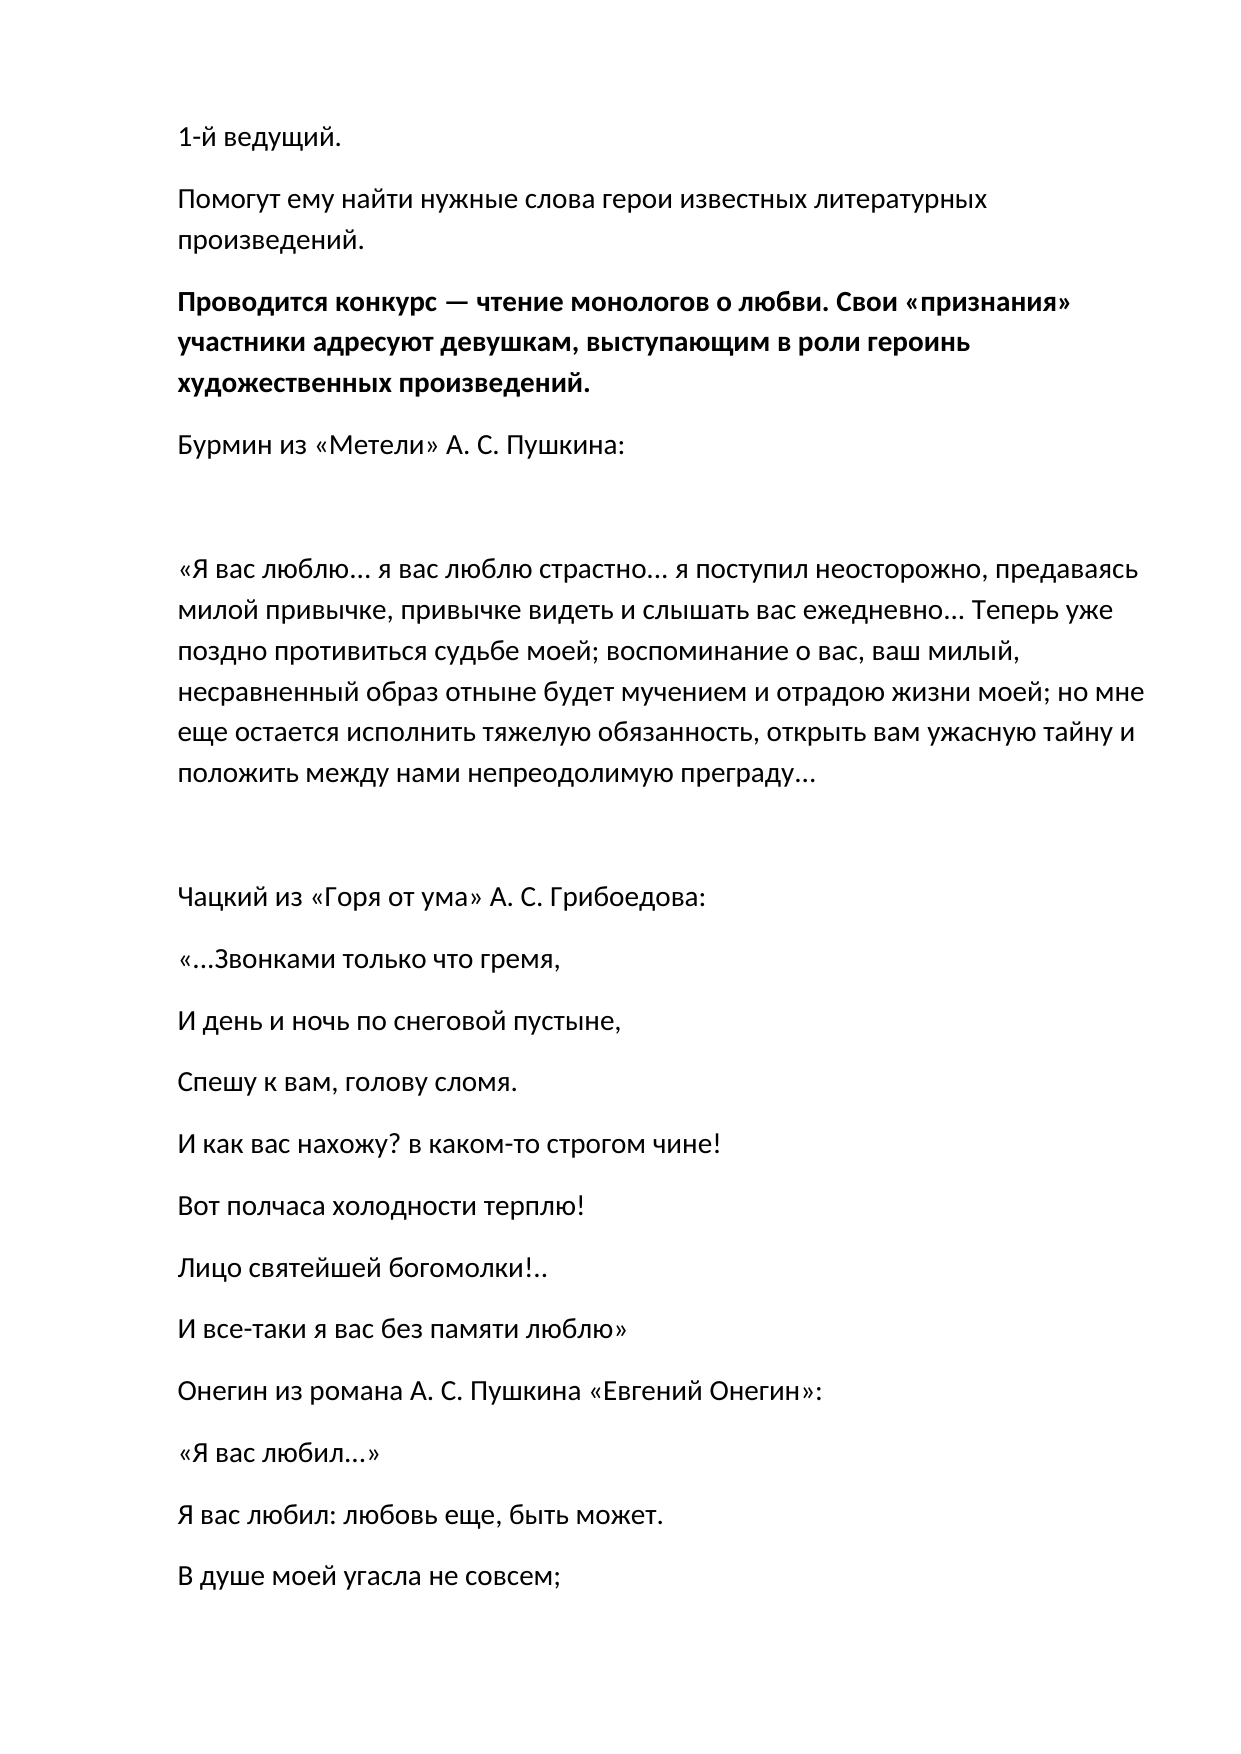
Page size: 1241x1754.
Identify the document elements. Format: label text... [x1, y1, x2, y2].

text «...Звонками только что гремя, [177, 940, 1152, 975]
text Лицо святейшей богомолки!.. [177, 1249, 1152, 1284]
text И все-таки я вас без памяти люблю» [177, 1310, 1152, 1346]
text Я вас любил: любовь еще, быть может. [177, 1496, 1152, 1531]
text Помогут ему найти нужные слова герои известных литературных произведений. [177, 180, 1152, 256]
text «Я вас любил...» [177, 1434, 1152, 1469]
text И как вас нахожу? в каком-то строгом чине! [177, 1125, 1152, 1161]
text И день и ночь по снеговой пустыне, [177, 1002, 1152, 1037]
text Чацкий из «Горя от ума» А. С. Грибоедова: [177, 878, 1152, 914]
text Онегин из романа А. С. Пушкина «Евгений Онегин»: [177, 1372, 1152, 1408]
text Бурмин из «Метели» А. С. Пушкина: [177, 426, 1152, 462]
text Вот полчаса холодности терплю! [177, 1187, 1152, 1222]
text Спешу к вам, голову сломя. [177, 1063, 1152, 1099]
text В душе моей угасла не совсем; [177, 1557, 1152, 1593]
text 1-й ведущий. [177, 118, 1152, 154]
text «Я вас люблю... я вас люблю страстно... я поступил неосторожно, предаваясь милой привычке, привычке видеть и слышать вас ежедневно... Теперь уже поздно противиться судьбе моей; воспоминание о вас, ваш милый, несравненный образ отныне будет мучением и отрадою жизни моей; но мне еще остается исполнить тяжелую обязанность, открыть вам ужасную тайну и положить между нами непреодолимую преграду... [177, 550, 1152, 790]
text Проводится конкурс — чтение монологов о любви. Свои «признания» участники адресуют девушкам, выступающим в роли героинь художественных произведений. [177, 283, 1152, 400]
